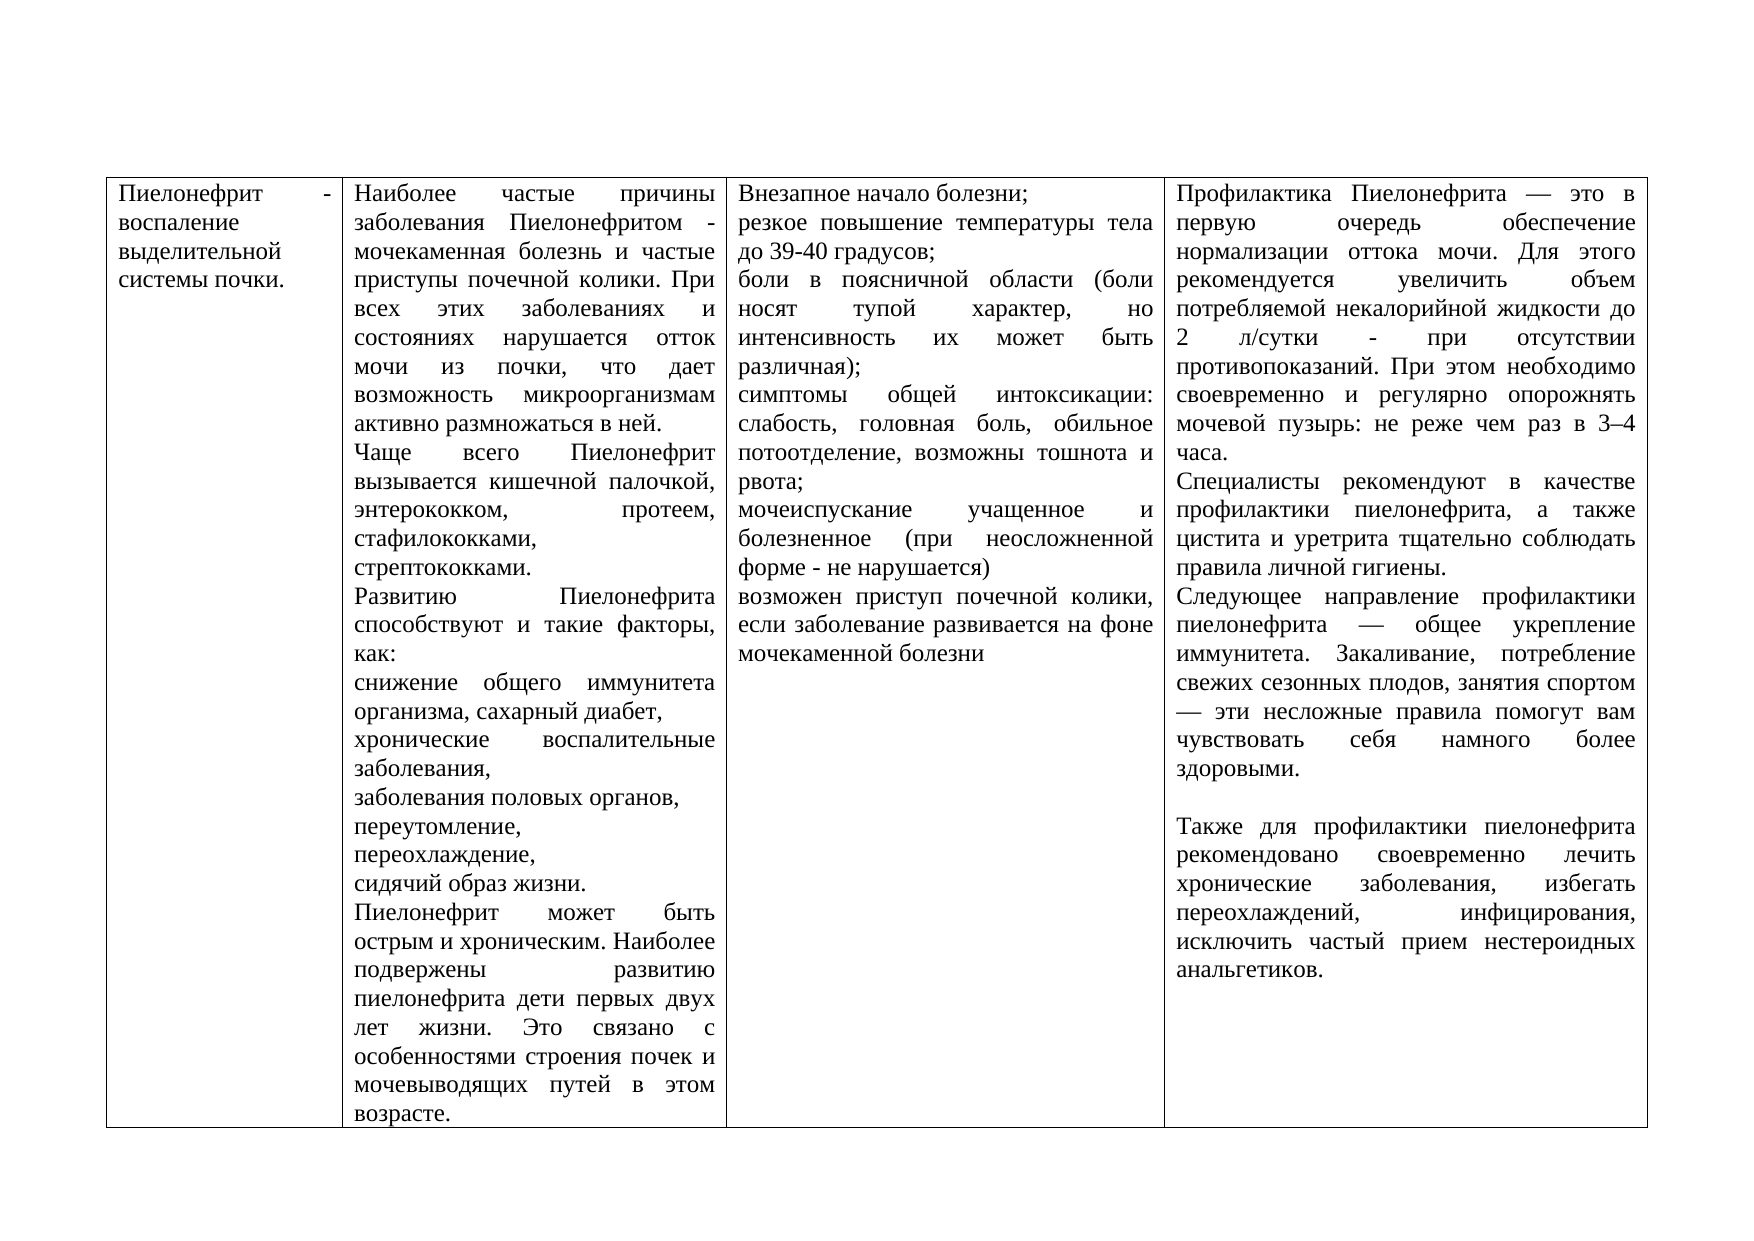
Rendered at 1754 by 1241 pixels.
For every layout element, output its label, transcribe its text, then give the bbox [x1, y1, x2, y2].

table_cell Профилактика Пиелонефрита — это в первую очередь обеспечение нормализации оттока мочи. Для этого рекомендуется увеличить объем потребляемой некалорийной жидкости до 2 л/сутки - при отсутствии противопоказаний. При этом необходимо своевременно и регулярно опорожнять мочевой пузырь: не реже чем раз в 3–4 часа. Специалисты рекомендуют в качестве профилактики пиелонефрита, а также цистита и уретрита тщательно соблюдать правила личной гигиены. Следующее направление профилактики пиелонефрита — общее укрепление иммунитета. Закаливание, потребление свежих сезонных плодов, занятия спортом — эти несложные правила помогут вам чувствовать себя намного более здоровыми. Также для профилактики пиелонефрита рекомендовано своевременно лечить хронические заболевания, избегать переохлаждений, инфицирования, исключить частый прием нестероидных анальгетиков. [1165, 178, 1647, 1127]
table_cell Внезапное начало болезни; резкое повышение температуры тела до 39-40 градусов; боли в поясничной области (боли носят тупой характер, но интенсивность их может быть различная); симптомы общей интоксикации: слабость, головная боль, обильное потоотделение, возможны тошнота и рвота; мочеиспускание учащенное и болезненное (при неосложненной форме - не нарушается) возможен приступ почечной колики, если заболевание развивается на фоне мочекаменной болезни [727, 178, 1164, 1127]
table_cell Наиболее частые причины заболевания Пиелонефритом - мочекаменная болезнь и частые приступы почечной колики. При всех этих заболеваниях и состояниях нарушается отток мочи из почки, что дает возможность микроорганизмам активно размножаться в ней. Чаще всего Пиелонефрит вызывается кишечной палочкой, энтерококком, протеем, стафилококками, стрептококками. Развитию Пиелонефрита способствуют и такие факторы, как: снижение общего иммунитета организма, сахарный диабет, хронические воспалительные заболевания, заболевания половых органов, переутомление, переохлаждение, сидячий образ жизни. Пиелонефрит может быть острым и хроническим. Наиболее подвержены развитию пиелонефрита дети первых двух лет жизни. Это связано с особенностями строения почек и мочевыводящих путей в этом возрасте. [343, 178, 726, 1127]
table_cell Пиелонефрит - воспаление выделительной системы почки. [107, 178, 342, 1127]
